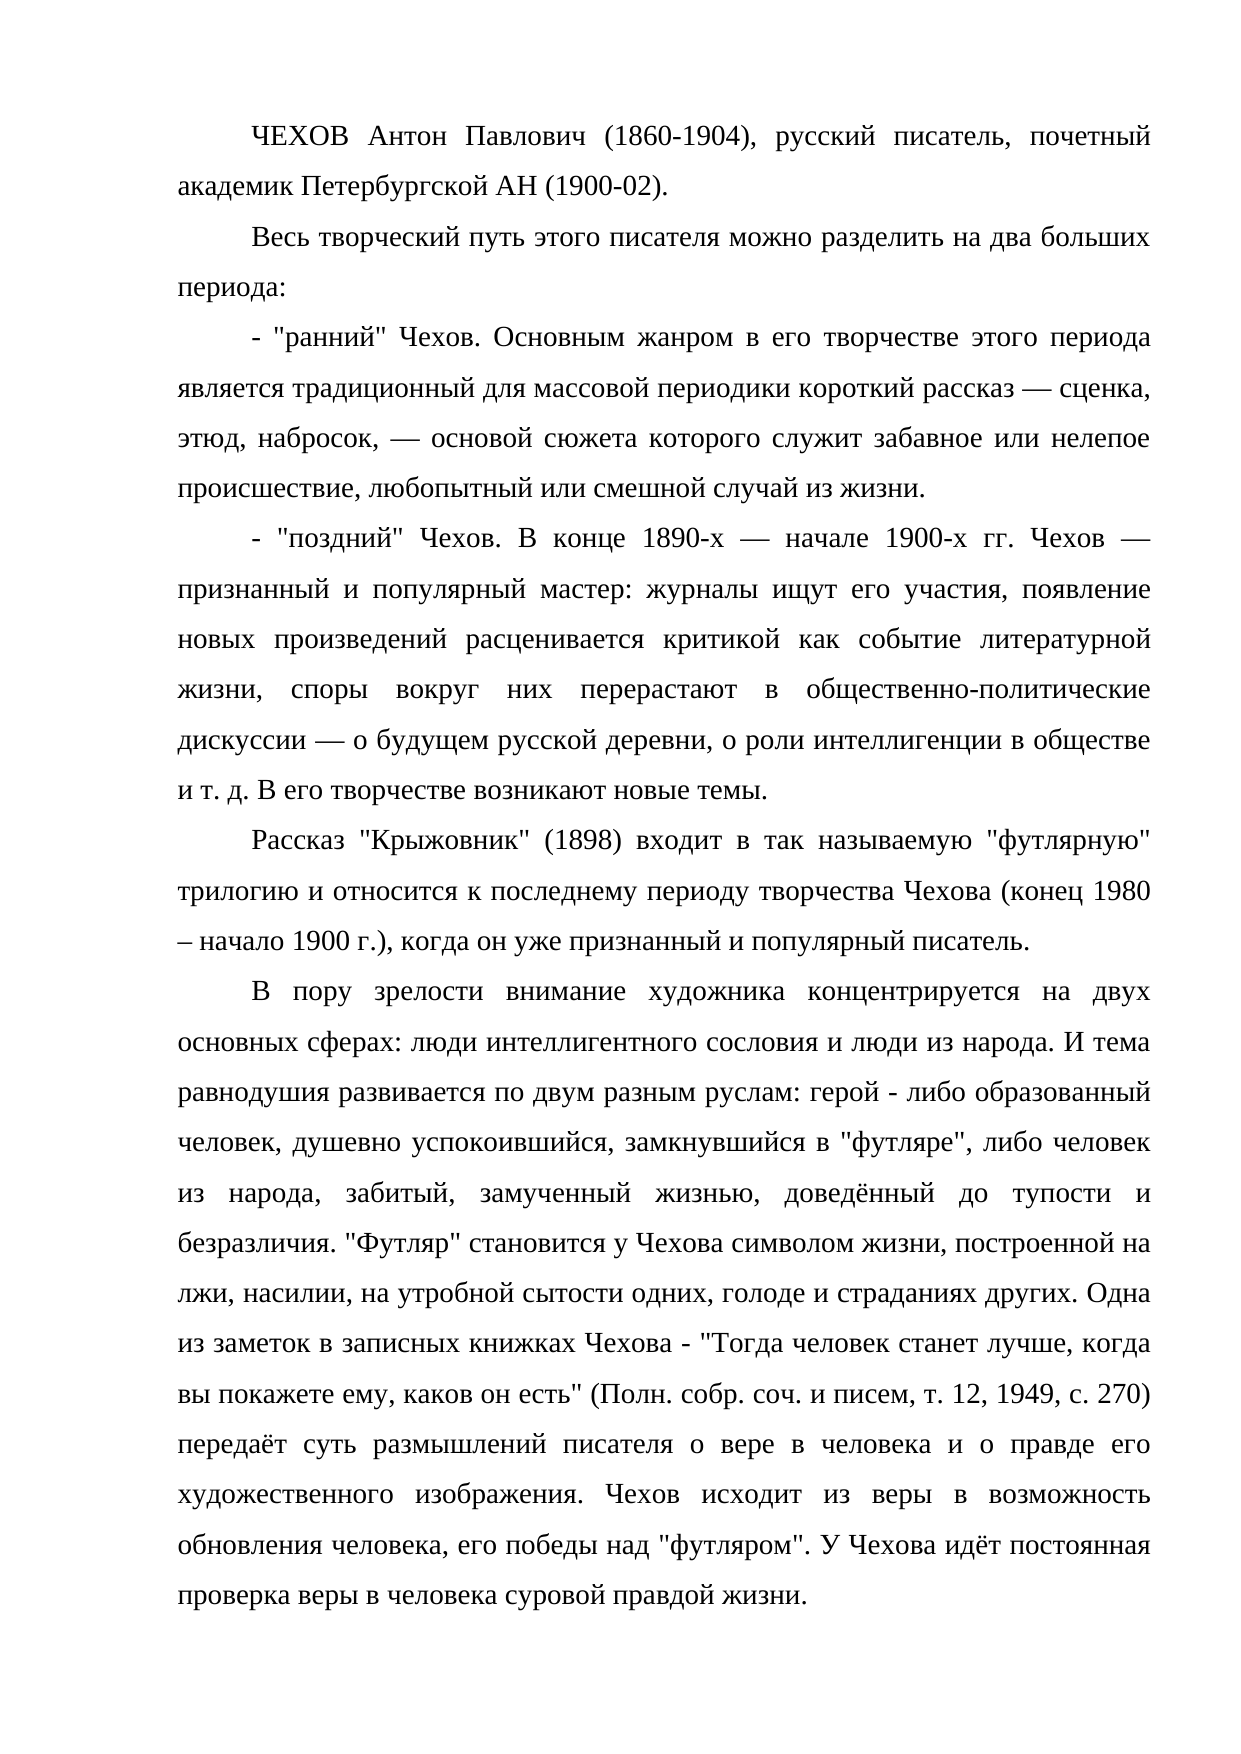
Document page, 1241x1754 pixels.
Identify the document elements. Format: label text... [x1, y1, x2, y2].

text Весь творческий путь этого писателя можно разделить на два больших периода: [177, 219, 1152, 303]
text - "поздний" Чехов. В конце 1890-х — начале 1900-х гг. Чехов — признанный и популярный мастер: журналы ищут его участия, появление новых произведений расценивается критикой как событие литературной жизни, споры вокруг них перерастают в общественно-политические дискуссии — о будущем русской деревни, о роли интеллигенции в обществе и т. д. В его творчестве возникают новые темы. [177, 521, 1152, 806]
text В пору зрелости внимание художника концентрируется на двух основных сферах: люди интеллигентного сословия и люди из народа. И тема равнодушия развивается по двум разным руслам: герой - либо образованный человек, душевно успокоившийся, замкнувшийся в "футляре", либо человек из народа, забитый, замученный жизнью, доведённый до тупости и безразличия. "Футляр" становится у Чехова символом жизни, построенной на лжи, насилии, на утробной сытости одних, голоде и страданиях других. Одна из заметок в записных книжках Чехова - "Тогда человек станет лучше, когда вы покажете ему, каков он есть" (Полн. собр. соч. и писем, т. 12, 1949, с. 270) передаёт суть размышлений писателя о вере в человека и о правде его художественного изображения. Чехов исходит из веры в возможность обновления человека, его победы над "футляром". У Чехова идёт постоянная проверка веры в человека суровой правдой жизни. [177, 973, 1152, 1611]
text Рассказ "Крыжовник" (1898) входит в так называемую "футлярную" трилогию и относится к последнему периоду творчества Чехова (конец 1980 – начало .), когда он уже признанный и популярный писатель. [177, 822, 1152, 957]
text - "ранний" Чехов. Основным жанром в его творчестве этого периода является традиционный для массовой периодики короткий рассказ — сценка, этюд, набросок, — основой сюжета которого служит забавное или нелепое происшествие, любопытный или смешной случай из жизни. [177, 319, 1152, 504]
text ЧЕХОВ Антон Павлович (1860-1904), русский писатель, почетный академик Петербургской АН (1900-02). [177, 118, 1152, 202]
